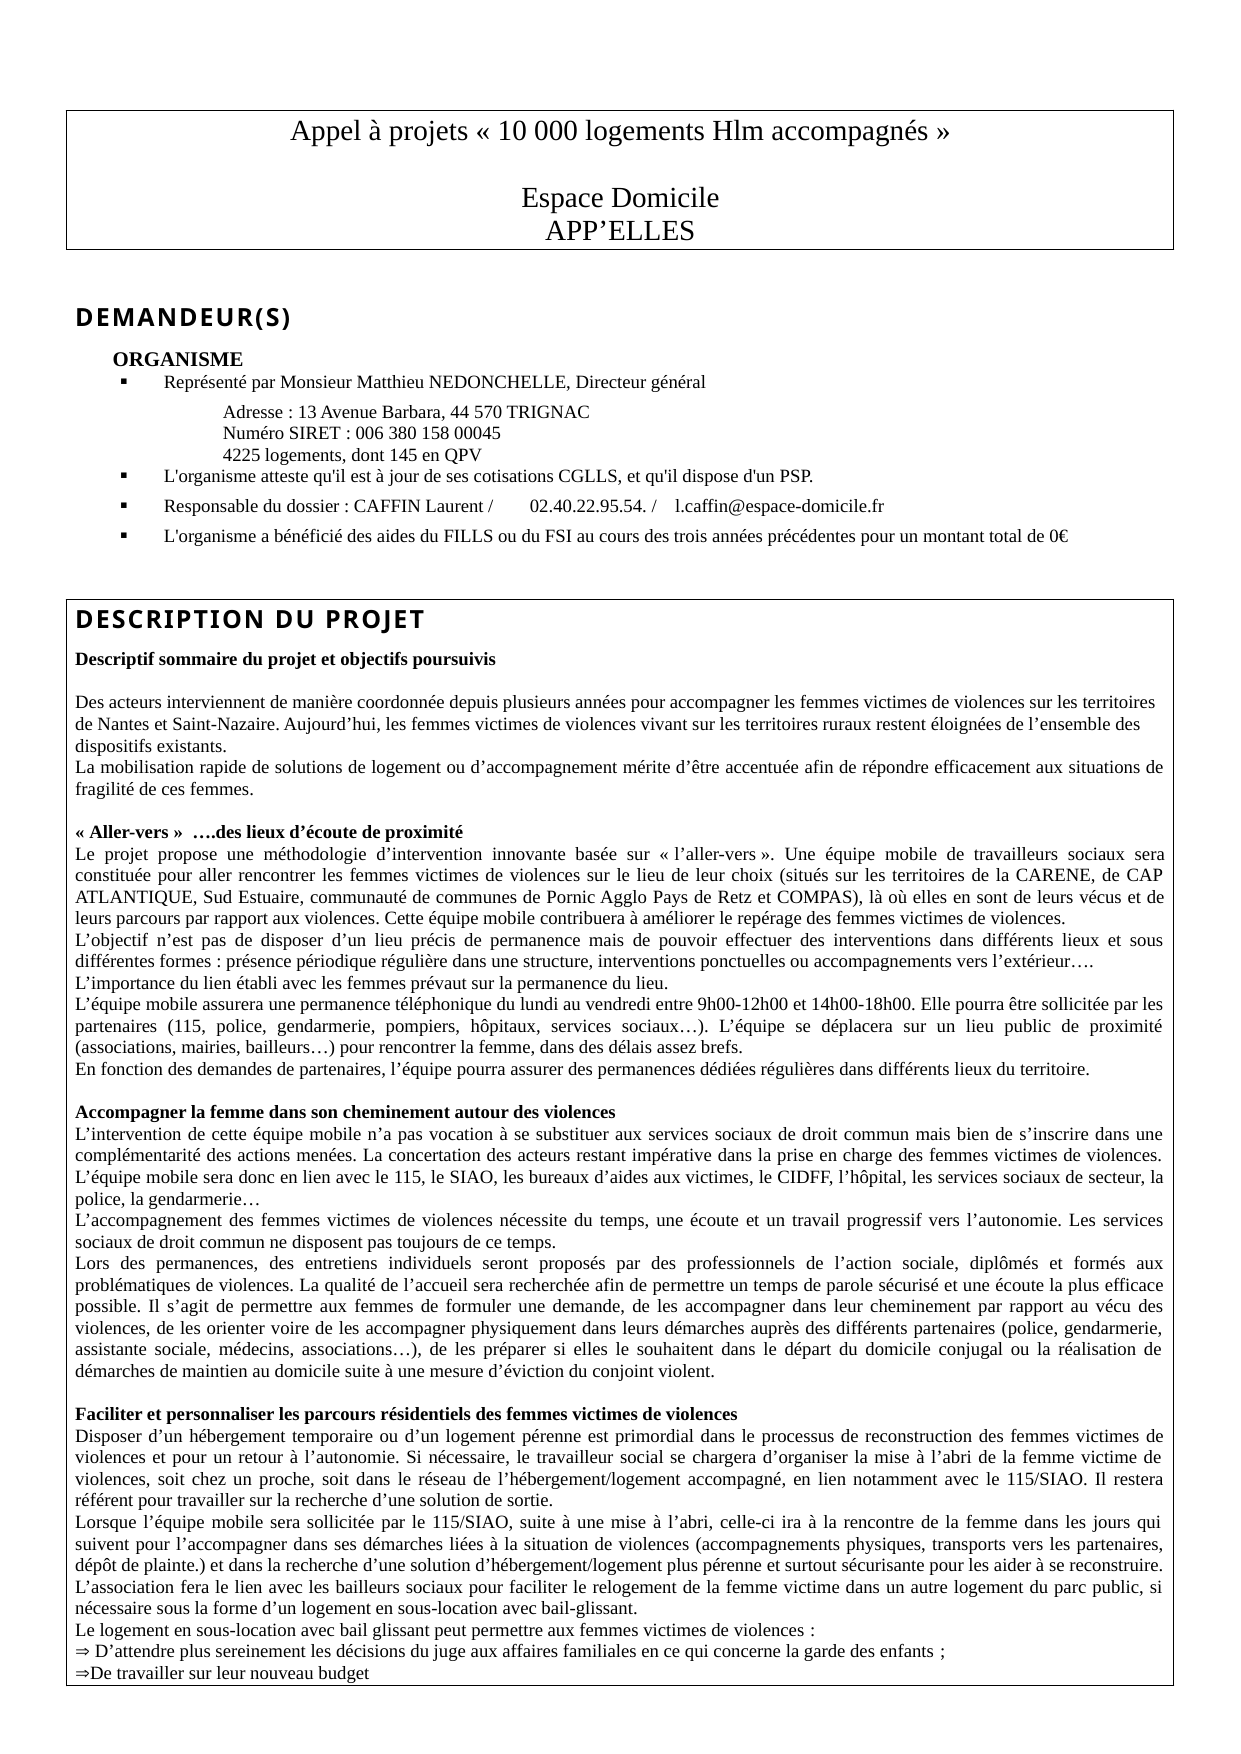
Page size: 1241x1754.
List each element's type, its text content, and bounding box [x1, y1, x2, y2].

text 4225 logements, dont 145 en QPV [223, 444, 1165, 465]
text Le projet propose une méthodologie d’intervention innovante basée sur « l’aller-vers ». Une équipe mobile de travailleurs sociaux sera constituée pour aller rencontrer les femmes victimes de violences sur le lieu de leur choix (situés sur les territoires de la CARENE, de CAP ATLANTIQUE, Sud Estuaire, communauté de communes de Pornic Agglo Pays de Retz et COMPAS), là où elles en sont de leurs vécus et de leurs parcours par rapport aux violences. Cette équipe mobile contribuera à améliorer le repérage des femmes victimes de violences. [75, 842, 1165, 929]
text APP’ELLES [67, 210, 1173, 249]
text Faciliter et personnaliser les parcours résidentiels des femmes victimes de violences [75, 1403, 1165, 1424]
text D’attendre plus sereinement les décisions du juge aux affaires familiales en ce qui concerne la garde des enfants ; [75, 1640, 1165, 1659]
text La mobilisation rapide de solutions de logement ou d’accompagnement mérite d’être accentuée afin de répondre efficacement aux situations de fragilité de ces femmes. [75, 756, 1165, 799]
text Le logement en sous-location avec bail glissant peut permettre aux femmes victimes de violences : [75, 1619, 1165, 1640]
text Des acteurs interviennent de manière coordonnée depuis plusieurs années pour accompagner les femmes victimes de violences sur les territoires de Nantes et Saint-Nazaire. Aujourd’hui, les femmes victimes de violences vivant sur les territoires ruraux restent éloignées de l’ensemble des dispositifs existants. [75, 691, 1165, 756]
text « Aller-vers » ….des lieux d’écoute de proximité [75, 821, 1165, 842]
text L’objectif n’est pas de disposer d’un lieu précis de permanence mais de pouvoir effectuer des interventions dans différents lieux et sous différentes formes : présence périodique régulière dans une structure, interventions ponctuelles ou accompagnements vers l’extérieur…. [75, 929, 1165, 972]
list L'organisme atteste qu'il est à jour de ses cotisations CGLLS, et qu'il dispose d'un PSP. [119, 465, 1165, 487]
text Accompagner la femme dans son cheminement autour des violences [75, 1101, 1165, 1123]
text Espace Domicile [75, 180, 1165, 210]
text Adresse : 13 Avenue Barbara, 44 570 TRIGNAC [223, 401, 1165, 422]
text L’association fera le lien avec les bailleurs sociaux pour faciliter le relogement de la femme victime dans un autre logement du parc public, si nécessaire sous la forme d’un logement en sous-location avec bail-glissant. [75, 1576, 1165, 1619]
text De travailler sur leur nouveau budget [67, 1659, 1173, 1685]
text ORGANISME [112, 347, 1165, 371]
text Disposer d’un hébergement temporaire ou d’un logement pérenne est primordial dans le processus de reconstruction des femmes victimes de violences et pour un retour à l’autonomie. Si nécessaire, le travailleur social se chargera d’organiser la mise à l’abri de la femme victime de violences, soit chez un proche, soit dans le réseau de l’hébergement/logement accompagné, en lien notamment avec le 115/SIAO. Il restera référent pour travailler sur la recherche d’une solution de sortie. [75, 1424, 1165, 1511]
text L’intervention de cette équipe mobile n’a pas vocation à se substituer aux services sociaux de droit commun mais bien de s’inscrire dans une complémentarité des actions menées. La concertation des acteurs restant impérative dans la prise en charge des femmes victimes de violences. L’équipe mobile sera donc en lien avec le 115, le SIAO, les bureaux d’aides aux victimes, le CIDFF, l’hôpital, les services sociaux de secteur, la police, la gendarmerie… [75, 1123, 1165, 1209]
text L’accompagnement des femmes victimes de violences nécessite du temps, une écoute et un travail progressif vers l’autonomie. Les services sociaux de droit commun ne disposent pas toujours de ce temps. [75, 1209, 1165, 1252]
list Représenté par Monsieur Matthieu NEDONCHELLE, Directeur général [119, 371, 1165, 392]
subtitle Description du projet [67, 600, 1173, 636]
text Numéro SIRET : 006 380 158 00045 [223, 422, 1165, 444]
text Appel à projets « 10 000 logements Hlm accompagnés » [67, 111, 1173, 146]
subtitle Demandeur(s) [75, 300, 1165, 334]
list L'organisme a bénéficié des aides du FILLS ou du FSI au cours des trois années précédentes pour un montant total de 0€ [119, 525, 1165, 547]
text L’importance du lien établi avec les femmes prévaut sur la permanence du lieu. [75, 972, 1165, 993]
text Lorsque l’équipe mobile sera sollicitée par le 115/SIAO, suite à une mise à l’abri, celle-ci ira à la rencontre de la femme dans les jours qui suivent pour l’accompagner dans ses démarches liées à la situation de violences (accompagnements physiques, transports vers les partenaires, dépôt de plainte.) et dans la recherche d’une solution d’hébergement/logement plus pérenne et surtout sécurisante pour les aider à se reconstruire. [75, 1511, 1165, 1576]
text Lors des permanences, des entretiens individuels seront proposés par des professionnels de l’action sociale, diplômés et formés aux problématiques de violences. La qualité de l’accueil sera recherchée afin de permettre un temps de parole sécurisé et une écoute la plus efficace possible. Il s’agit de permettre aux femmes de formuler une demande, de les accompagner dans leur cheminement par rapport au vécu des violences, de les orienter voire de les accompagner physiquement dans leurs démarches auprès des différents partenaires (police, gendarmerie, assistante sociale, médecins, associations…), de les préparer si elles le souhaitent dans le départ du domicile conjugal ou la réalisation de démarches de maintien au domicile suite à une mesure d’éviction du conjoint violent. [75, 1252, 1165, 1381]
text Descriptif sommaire du projet et objectifs poursuivis [67, 645, 1173, 670]
text En fonction des demandes de partenaires, l’équipe pourra assurer des permanences dédiées régulières dans différents lieux du territoire. [75, 1058, 1165, 1079]
list Responsable du dossier : CAFFIN Laurent / 02.40.22.95.54. / l.caffin@espace-domicile.fr [119, 495, 1165, 517]
text L’équipe mobile assurera une permanence téléphonique du lundi au vendredi entre 9h00-12h00 et 14h00-18h00. Elle pourra être sollicitée par les partenaires (115, police, gendarmerie, pompiers, hôpitaux, services sociaux…). L’équipe se déplacera sur un lieu public de proximité (associations, mairies, bailleurs…) pour rencontrer la femme, dans des délais assez brefs. [75, 993, 1165, 1058]
